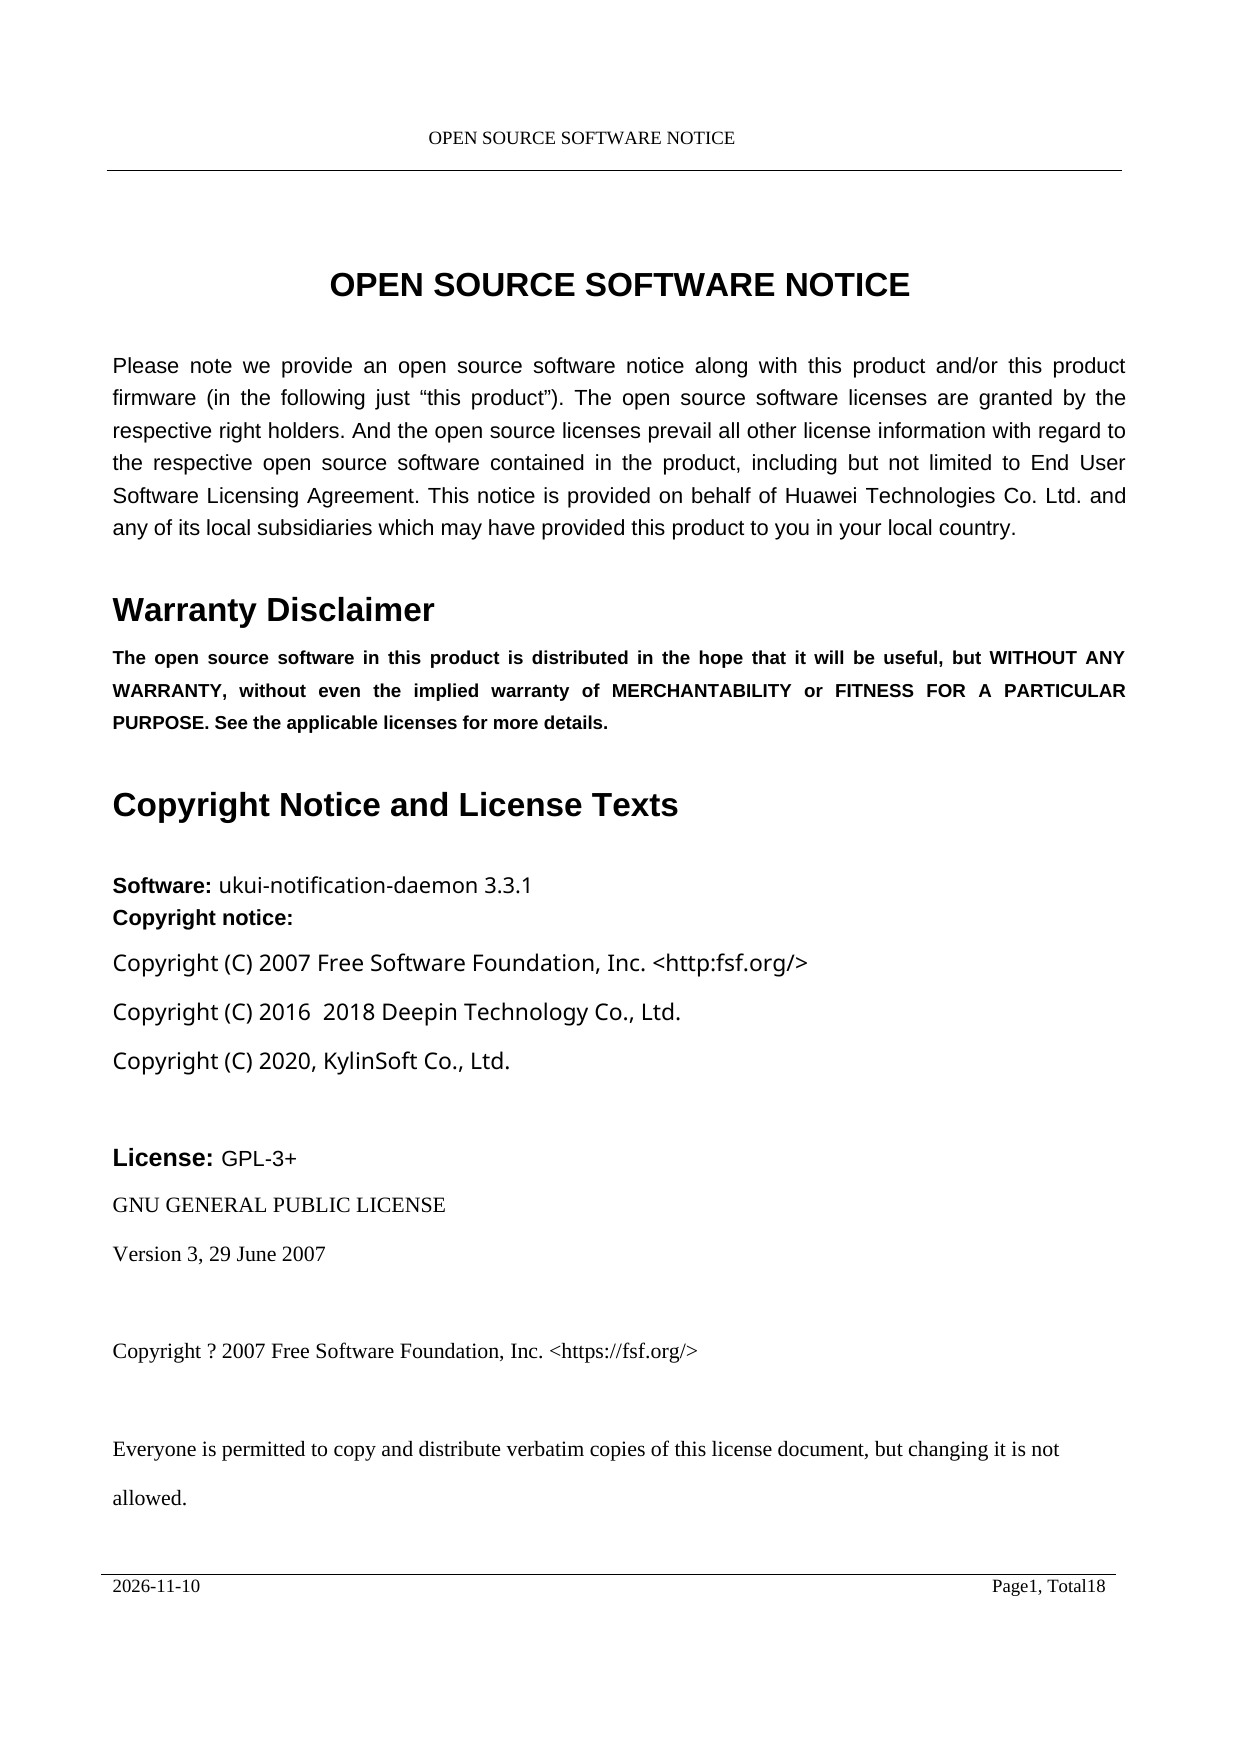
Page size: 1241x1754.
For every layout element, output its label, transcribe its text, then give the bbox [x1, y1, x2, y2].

text Copyright notice: [112, 901, 1128, 934]
text OPEN SOURCE SOFTWARE NOTICE [112, 251, 1128, 316]
text Software: ukui-notification-daemon 3.3.1 [112, 869, 1128, 901]
text Warranty Disclaimer [112, 576, 1128, 641]
text Copyright Notice and License Texts [112, 771, 1128, 836]
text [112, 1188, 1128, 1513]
text Please note we provide an open source software notice along with this product and/or this product firmware (in the following just “this product”). The open source software licenses are granted by the respective right holders. And the open source licenses prevail all other license information with regard to the respective open source software contained in the product, including but not limited to End User Software Licensing Agreement. This notice is provided on behalf of Huawei Technologies Co. Ltd. and any of its local subsidiaries which may have provided this product to you in your local country. [112, 349, 1128, 544]
text Copyright (C) 2007 Free Software Foundation, Inc. <http:fsf.org/> Copyright (C) 2016 2018 Deepin Technology Co., Ltd. Copyright (C) 2020, KylinSoft Co., Ltd. [112, 947, 1128, 1125]
text License: GPL-3+ [112, 1142, 1128, 1174]
text The open source software in this product is distributed in the hope that it will be useful, but WITHOUT ANY WARRANTY, without even the implied warranty of MERCHANTABILITY or FITNESS FOR A PARTICULAR PURPOSE. See the applicable licenses for more details. [112, 641, 1128, 739]
